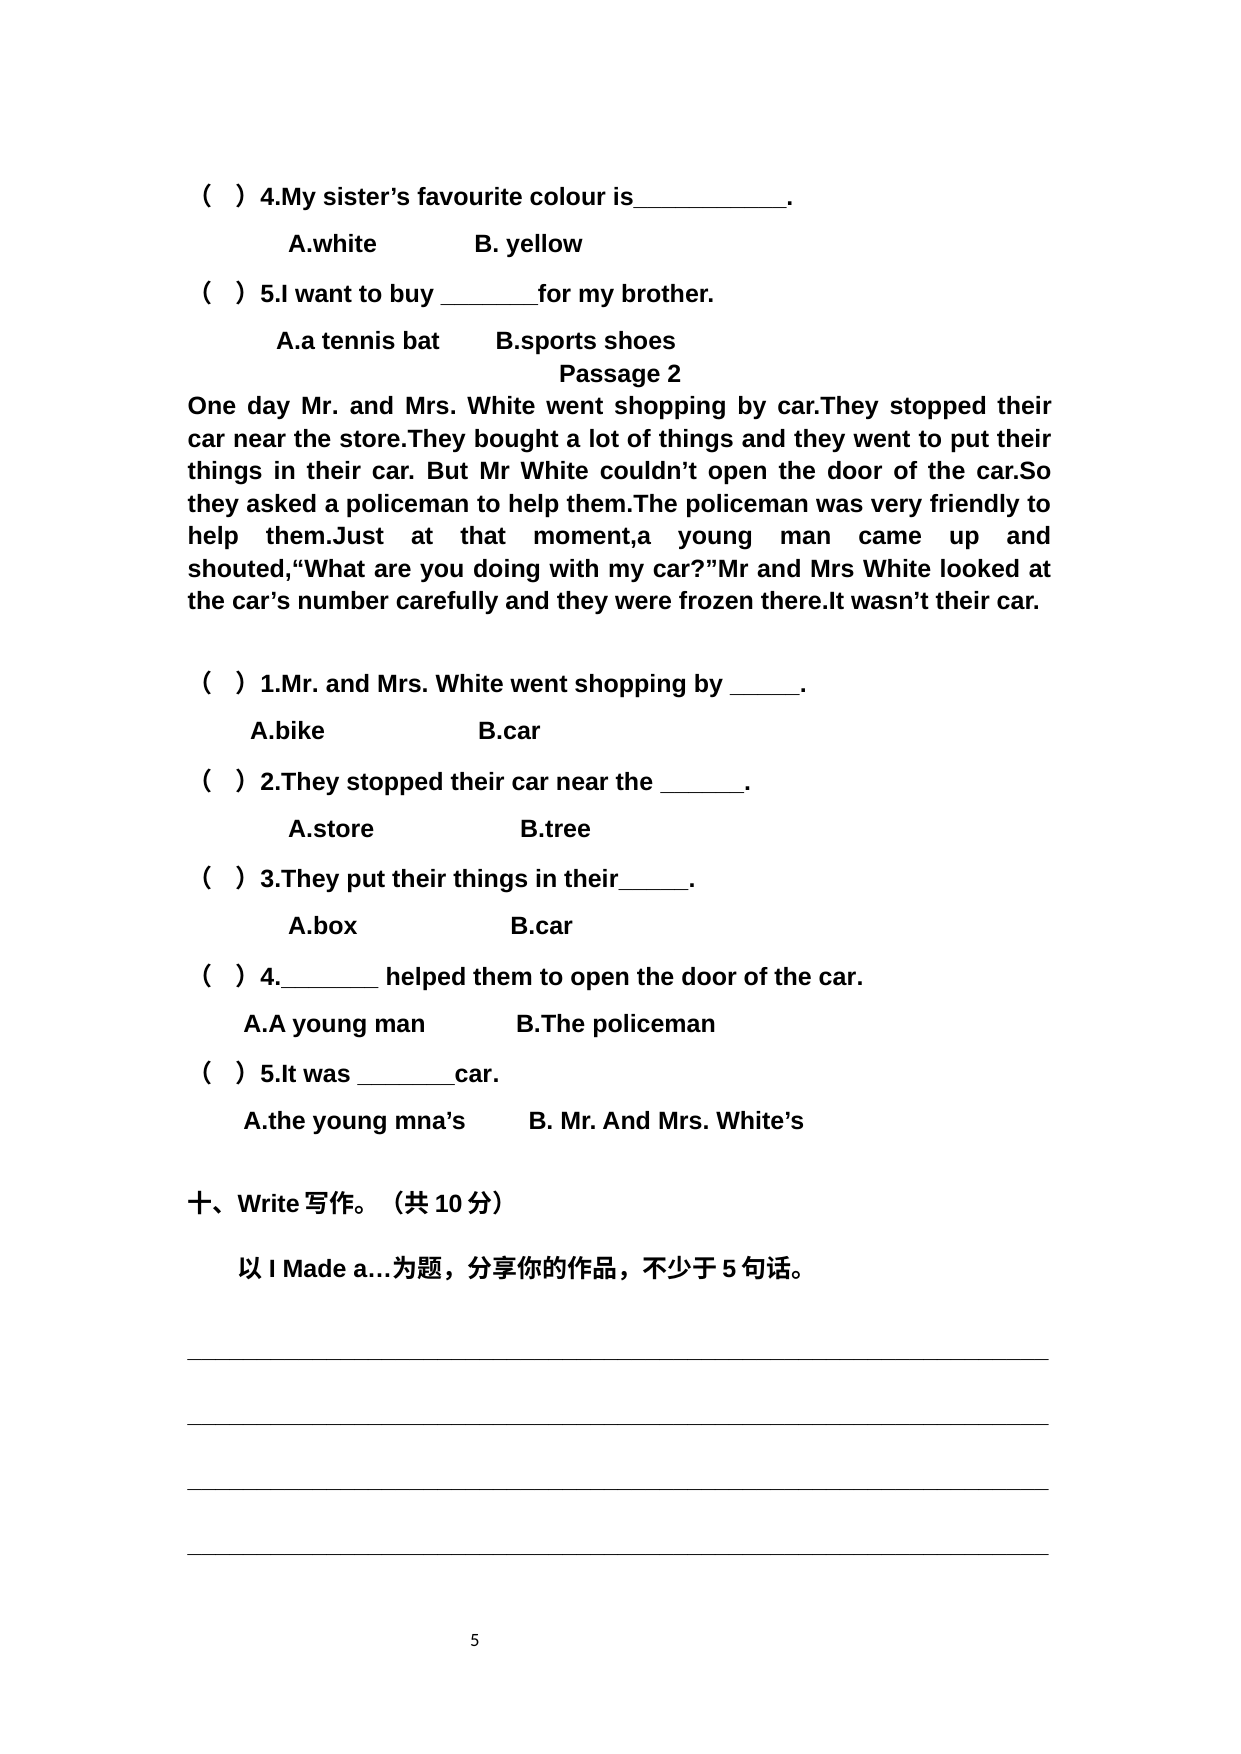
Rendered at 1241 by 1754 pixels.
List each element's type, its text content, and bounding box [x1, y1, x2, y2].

text A.box B.car [187, 909, 1053, 942]
text （ ）4._______ helped them to open the door of the car. [187, 942, 1053, 1007]
text 十、Write写作。（共10分） [187, 1169, 1053, 1234]
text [187, 1462, 1053, 1494]
text One day Mr. and Mrs. White went shopping by car.They stopped their car near the store.They bought a lot of things and they went to put their things in their car. But Mr White couldn’t open the door of the car.So they asked a policeman to help them.The policeman was very friendly to help them.Just at that moment,a young man came up and shouted,“What are you doing with my car?”Mr and Mrs White looked at the car’s number carefully and they were frozen there.It wasn’t their car. [187, 389, 1053, 617]
text Passage 2 [187, 357, 1053, 389]
text （ ）4.My sister’s favourite colour is___________. [187, 162, 1053, 227]
text （ ）3.They put their things in their_____. [187, 844, 1053, 909]
text A.store B.tree [187, 812, 1053, 844]
text A.white B. yellow [187, 227, 1053, 259]
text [187, 1397, 1053, 1429]
text （ ）5.It was _______car. [187, 1039, 1053, 1104]
text A.the young mna’s B. Mr. And Mrs. White’s [187, 1104, 1053, 1137]
text ______________________________________________________________ [187, 1332, 1053, 1364]
text 以 I Made a…为题，分享你的作品，不少于5句话。 [187, 1234, 1053, 1299]
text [187, 1527, 1053, 1559]
text A.bike B.car [187, 714, 1053, 747]
text （ ）1.Mr. and Mrs. White went shopping by _____. [187, 649, 1053, 714]
text （ ）2.They stopped their car near the ______. [187, 747, 1053, 812]
text A.A young man B.The policeman [187, 1007, 1053, 1039]
text （ ）5.I want to buy _______for my brother. [187, 259, 1053, 324]
text A.a tennis bat B.sports shoes [187, 324, 1053, 357]
